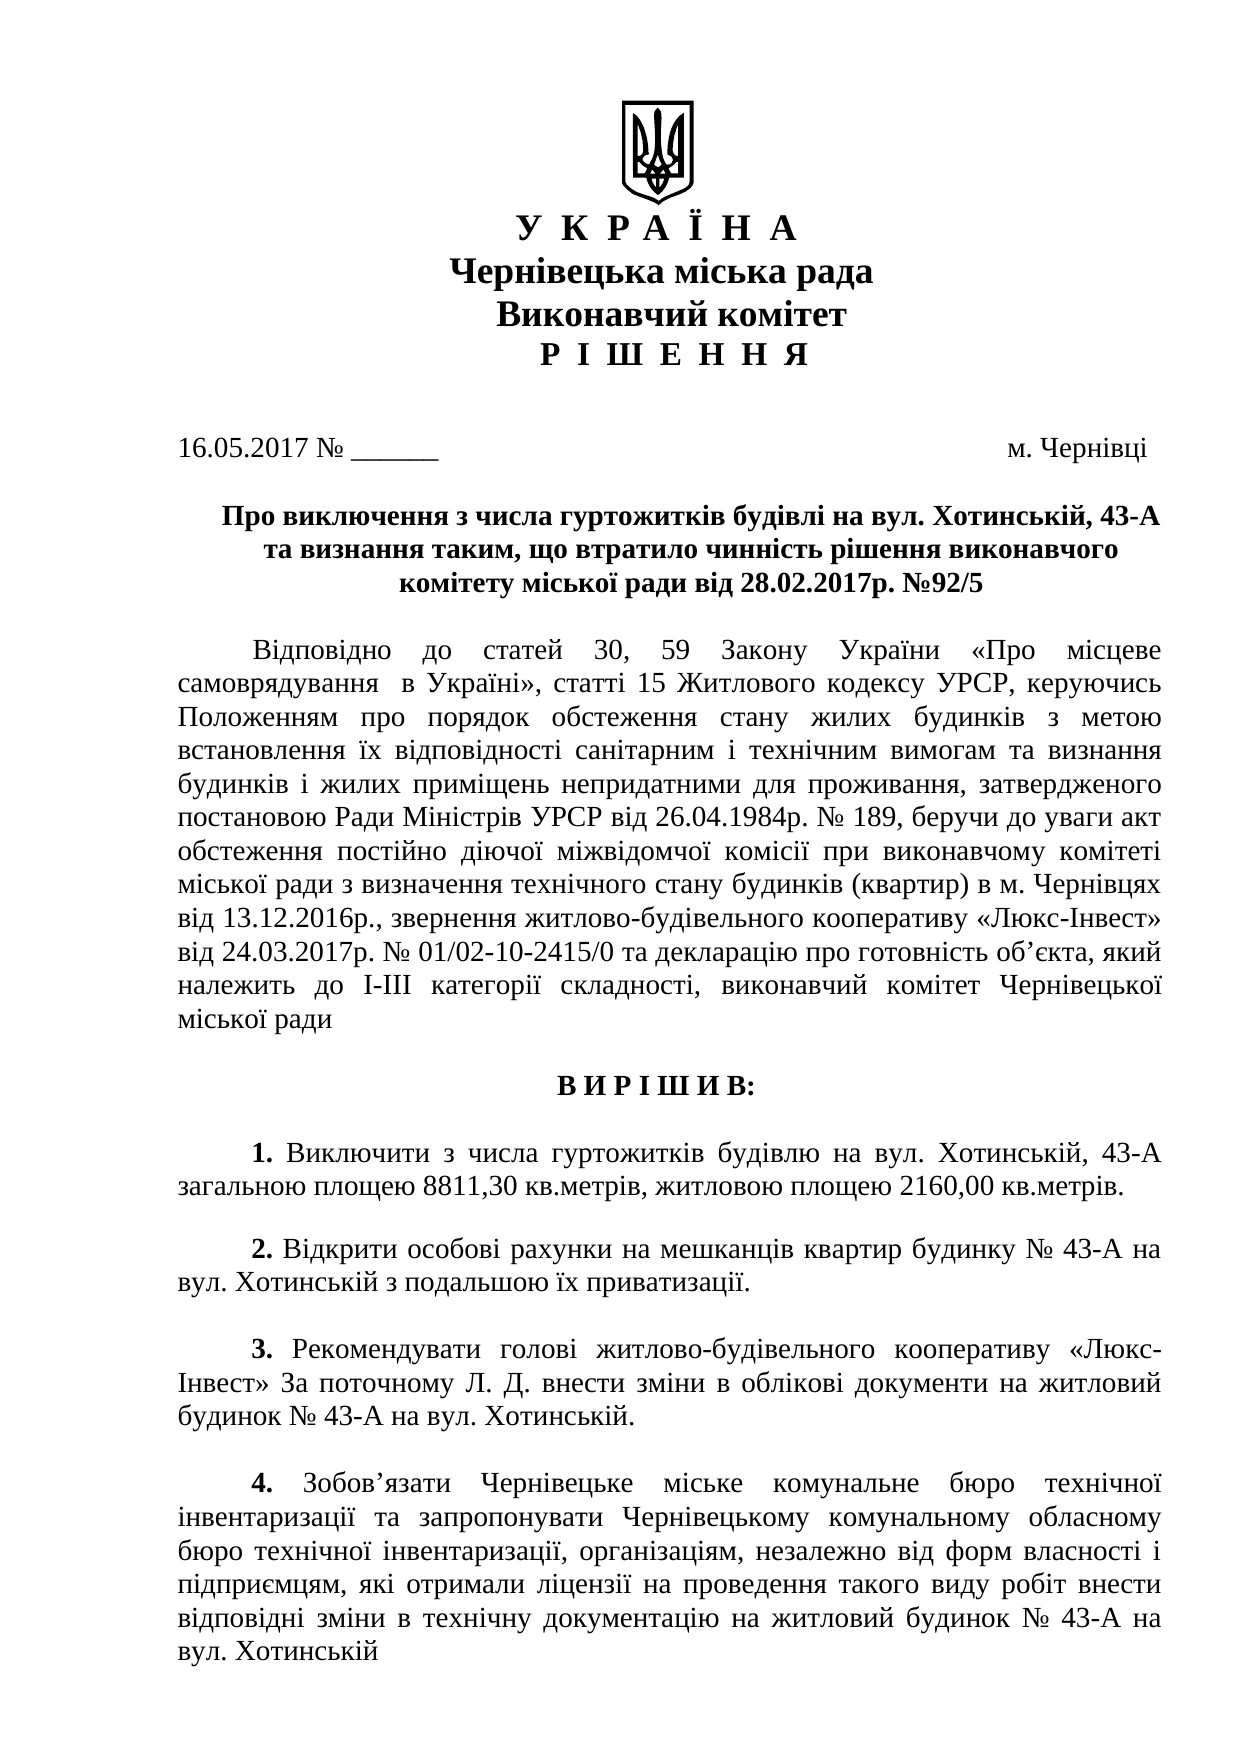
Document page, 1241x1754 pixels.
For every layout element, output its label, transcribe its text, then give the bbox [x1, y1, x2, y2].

text 4. Зобов’язати Чернівецьке міське комунальне бюро технічної інвентаризації та запропонувати Чернівецькому комунальному обласному бюро технічної інвентаризації, організаціям, незалежно від форм власності і підприємцям, які отримали ліцензії на проведення такого виду робіт внести відповідні зміни в технічну документацію на житловий будинок № 43-А на вул. Хотинській [177, 1466, 1162, 1667]
text Відповідно до статей 30, 59 Закону України «Про місцеве самоврядування в Україні», статті 15 Житлового кодексу УРСР, керуючись Положенням про порядок обстеження стану жилих будинків з метою встановлення їх відповідності санітарним і технічним вимогам та визнання будинків і жилих приміщень непридатними для проживання, затвердженого постановою Ради Міністрів УРСР від 26.04.1984р. № 189, беручи до уваги акт обстеження постійно діючої міжвідомчої комісії при виконавчому комітеті міської ради з визначення технічного стану будинків (квартир) в м. Чернівцях від 13.12.2016р., звернення житлово-будівельного кооперативу «Люкс-Інвест» від 24.03.2017р. № 01/02-10-2415/0 та декларацію про готовність об’єкта, який належить до І-ІІІ категорії складності, виконавчий комітет Чернівецької міської ради [177, 632, 1162, 1034]
text 3. Рекомендувати голові житлово-будівельного кооперативу «Люкс-Інвест» За поточному Л. Д. внести зміни в облікові документи на житловий будинок № 43-А на вул. Хотинській. [177, 1331, 1162, 1432]
text Про виключення з числа гуртожитків будівлі на вул. Хотинській, 43-А та визнання таким, що втратило чинність рішення виконавчого комітету міської ради від 28.02.2017р. №92/5 [207, 498, 1176, 598]
text У К Р А Ї Н А [177, 205, 1162, 248]
text 2. Відкрити особові рахунки на мешканців квартир будинку № 43-А на вул. Хотинській з подальшою їх приватизації. [177, 1231, 1162, 1298]
subtitle 16.05.2017 № ______ м. Чернівці [177, 431, 1162, 464]
text 1. Виключити з числа гуртожитків будівлю на вул. Хотинській, 43-А загальною площею 8811,30 кв.метрів, житловою площею 2160,00 кв.метрів. [177, 1135, 1162, 1202]
subtitle Чернівецька міська рада [177, 248, 1162, 292]
text В И Р І Ш И В: [207, 1068, 1162, 1101]
subtitle Р І Ш Е Н Н Я [177, 335, 1162, 373]
text Виконавчий комітет [177, 292, 1162, 335]
